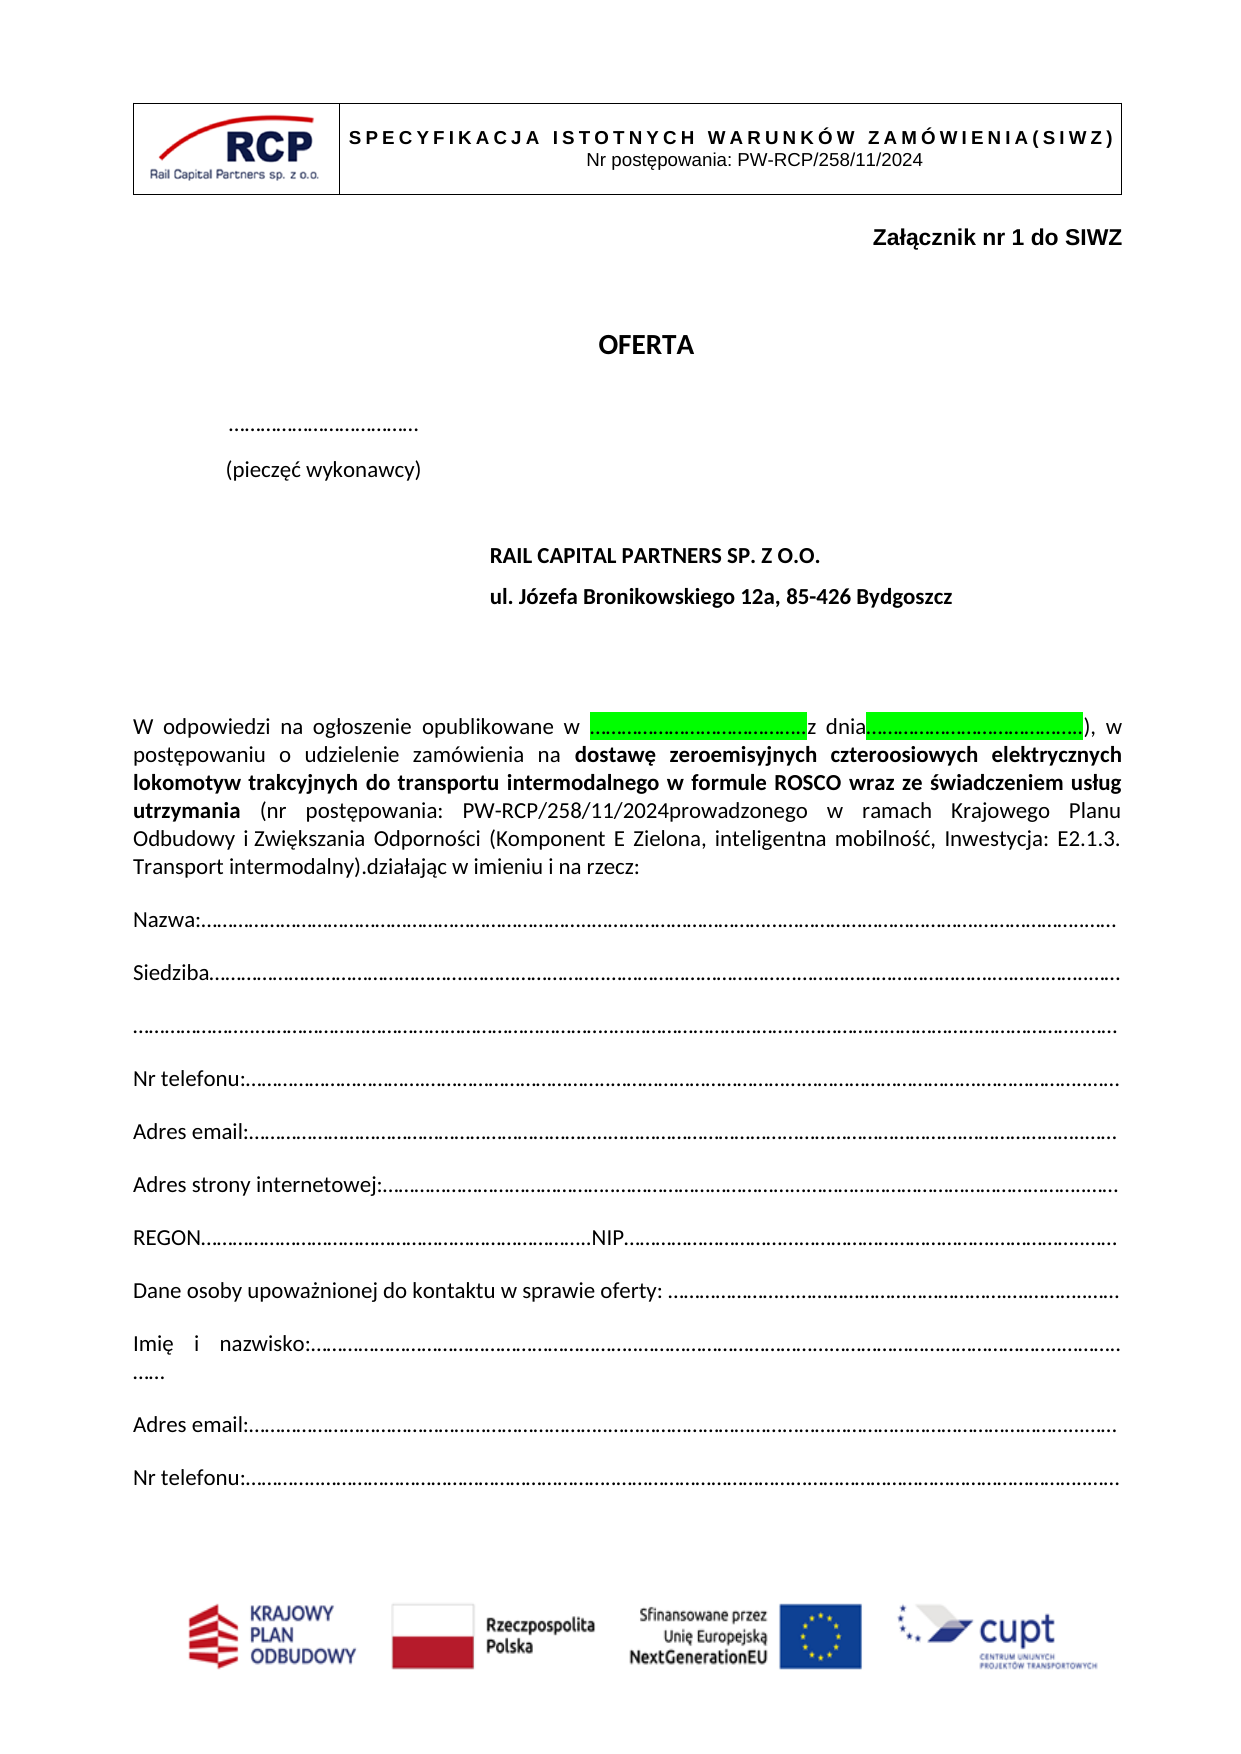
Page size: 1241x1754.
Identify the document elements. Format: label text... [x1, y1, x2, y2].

text W odpowiedzi na ogłoszenie opublikowane w …………………………………..z dnia…………………………………..), w postępowaniu o udzielenie zamówienia na dostawę zeroemisyjnych czteroosiowych elektrycznych lokomotyw trakcyjnych do transportu intermodalnego w formule ROSCO wraz ze świadczeniem usług utrzymania (nr postępowania: PW-RCP/258/11/2024prowadzonego w ramach Krajowego Planu Odbudowy i Zwiększania Odporności (Komponent E Zielona, inteligentna mobilność, Inwestycja: E2.1.3. Transport intermodalny).działając w imieniu i na rzecz: [133, 712, 1122, 880]
text RAIL CAPITAL PARTNERS SP. Z O.O. [489, 541, 1122, 569]
text Załącznik nr 1 do SIWZ [133, 224, 1122, 250]
picture [148, 109, 319, 181]
text Siedziba………………………………………….……………………..……………………………...……………………………….….…………..…… [133, 958, 1122, 986]
text ……………………………… [170, 409, 477, 437]
text ul. Józefa Bronikowskiego 12a, 85-426 Bydgoszcz [416, 582, 1122, 610]
picture [170, 1578, 1116, 1691]
subtitle OFERTA [170, 326, 1122, 362]
text Nazwa:………………………………………………………………..……………………………...……………………………….………………..…… [133, 905, 1122, 933]
text Dane osoby upoważnionej do kontaktu w sprawie oferty: …………………...………………………………….….………..…… [133, 1276, 1122, 1304]
text (pieczęć wykonawcy) [170, 455, 477, 483]
text Adres email:…………………………………………………………..……………………………...………………………….…………………..…… [133, 1117, 1122, 1145]
text Nr telefonu:…………..………………………………………………..……………………………...……………………………………………..…… [133, 1463, 1122, 1491]
text REGON………………………………………………………………..NIP…………………………...……………………………….……………..…… [133, 1223, 1122, 1251]
text Nr telefonu:…………………………….……………………………..……………………………...…………………………….………………..…… [133, 1064, 1122, 1092]
text Imię i nazwisko:……………………………………………………..……………………………...……………………………………..………..…… [133, 1329, 1122, 1385]
text …………………..…………………………………………………………..……………………………...……………………………………………..…… [133, 1011, 1122, 1039]
text Adres email:…………………………………………………………..……………………………...……………………………………………...…… [133, 1410, 1122, 1438]
text Adres strony internetowej:……………………………………..……………………………...……………………………………………..…… [133, 1170, 1122, 1198]
